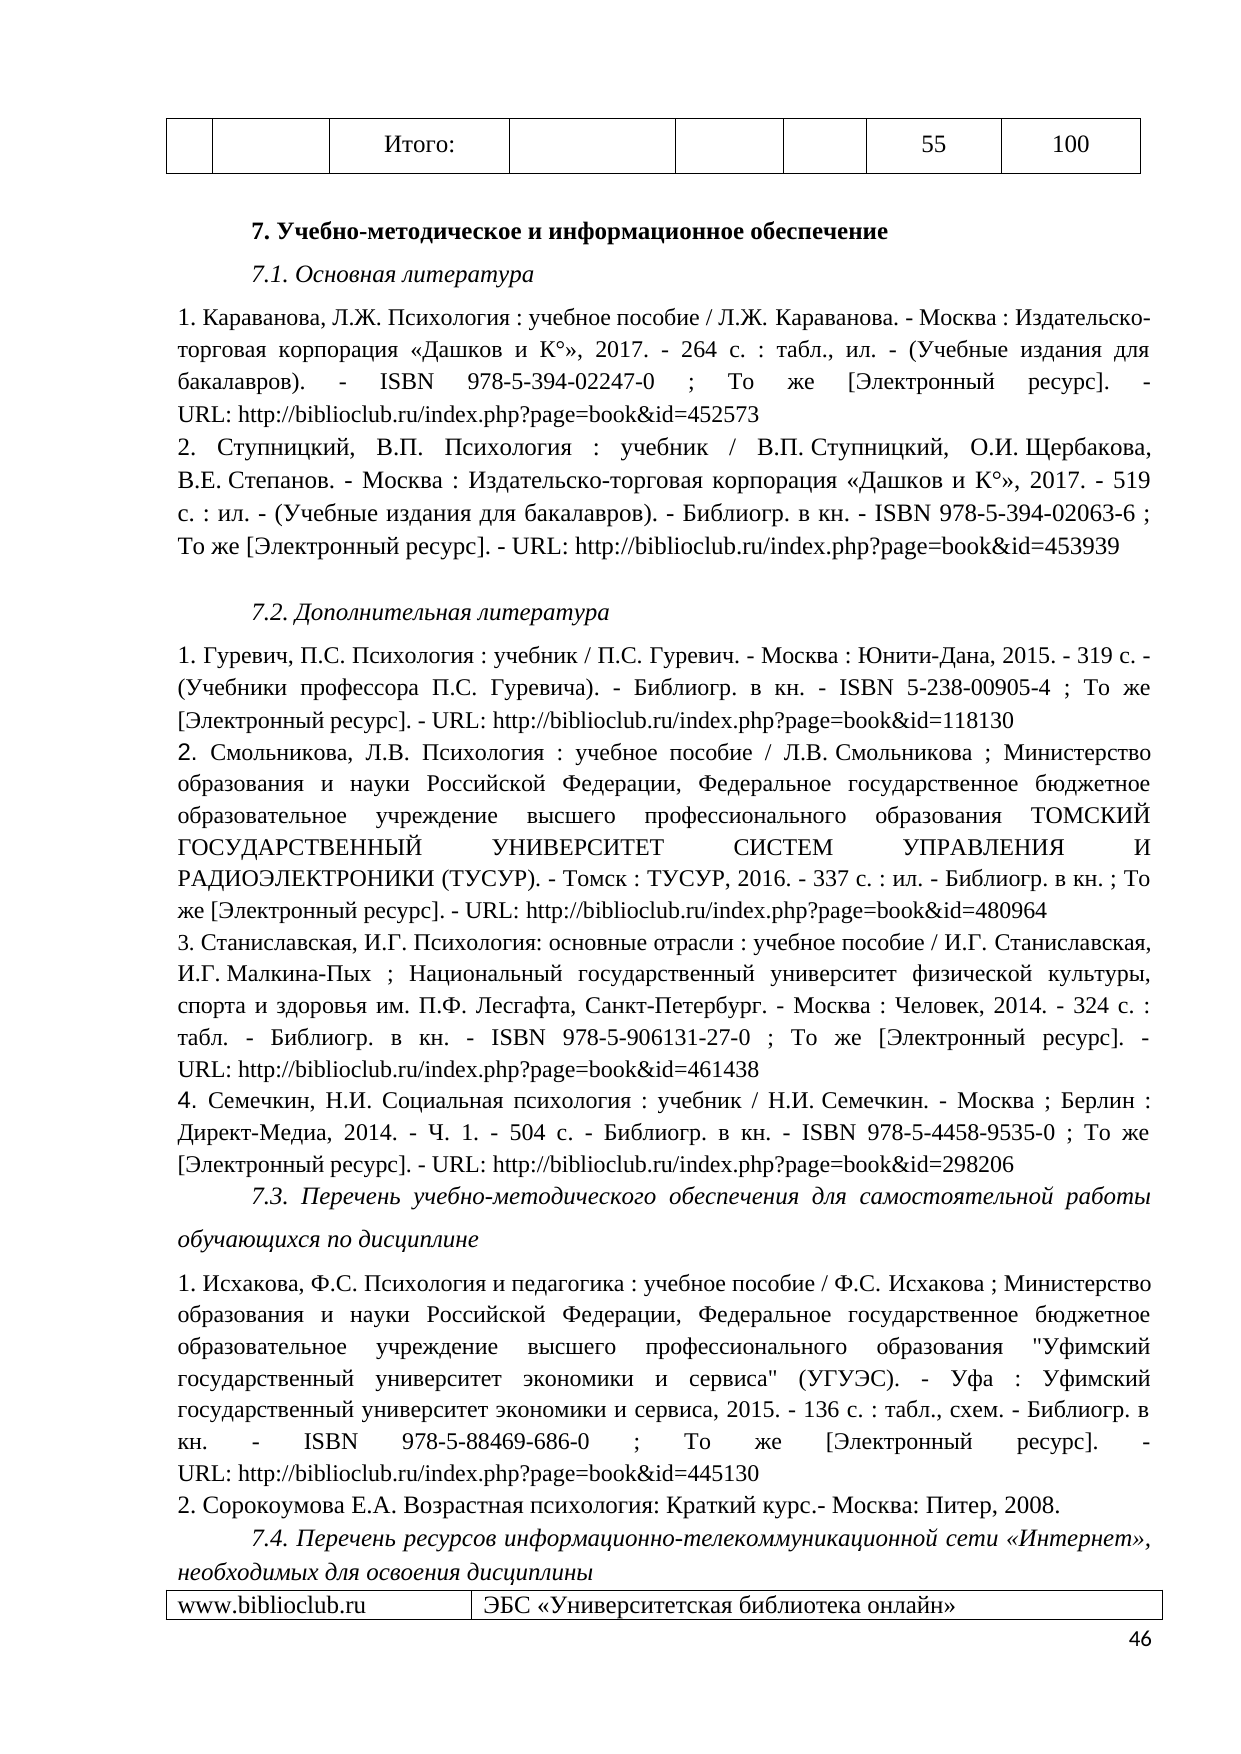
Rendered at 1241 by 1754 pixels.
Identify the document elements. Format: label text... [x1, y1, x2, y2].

text 7. Учебно-методическое и информационное обеспечение [177, 216, 1152, 245]
text 7.1. Основная литература [177, 259, 1152, 288]
text 4. Семечкин, Н.И. Социальная психология : учебник / Н.И. Семечкин. - Москва ; Берлин : Директ-Медиа, 2014. - Ч. 1. - 504 с. - Библиогр. в кн. - ISBN 978-5-4458-9535-0 ; То же [Электронный ресурс]. - URL: http://biblioclub.ru/index.php?page=book&id=298206 [177, 1086, 1152, 1177]
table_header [472, 1591, 1162, 1619]
table_cell [167, 119, 212, 172]
table_cell [213, 119, 329, 172]
text 2. Смольникова, Л.В. Психология : учебное пособие / Л.В. Смольникова ; Министерство образования и науки Российской Федерации, Федеральное государственное бюджетное образовательное учреждение высшего профессионального образования ТОМСКИЙ ГОСУДАРСТВЕННЫЙ УНИВЕРСИТЕТ СИСТЕМ УПРАВЛЕНИЯ И РАДИОЭЛЕКТРОНИКИ (ТУСУР). - Томск : ТУСУР, 2016. - 337 с. : ил. - Библиогр. в кн. ; То же [Электронный ресурс]. - URL: http://biblioclub.ru/index.php?page=book&id=480964 [177, 738, 1152, 924]
table_cell Итого: [330, 119, 509, 172]
table_cell [784, 119, 866, 172]
text 7.3. Перечень учебно-методического обеспечения для самостоятельной работы обучающихся по дисциплине [177, 1181, 1152, 1253]
text 3. Станиславская, И.Г. Психология: основные отрасли : учебное пособие / И.Г. Станиславская, И.Г. Малкина-Пых ; Национальный государственный университет физической культуры, спорта и здоровья им. П.Ф. Лесгафта, Санкт-Петербург. - Москва : Человек, 2014. - 324 с. : табл. - Библиогр. в кн. - ISBN 978-5-906131-27-0 ; То же [Электронный ресурс]. - URL: http://biblioclub.ru/index.php?page=book&id=461438 [177, 928, 1152, 1082]
table_header www.biblioclub.ru [167, 1591, 471, 1619]
table_cell 100 [1002, 119, 1140, 172]
text 2. Сорокоумова Е.А. Возрастная психология: Краткий курс.- Москва: Питер, 2008. [177, 1491, 1152, 1519]
text 7.2. Дополнительная литература [177, 597, 1152, 626]
table_cell [510, 119, 675, 172]
text 1. Караванова, Л.Ж. Психология : учебное пособие / Л.Ж. Караванова. - Москва : Издательско-торговая корпорация «Дашков и К°», 2017. - 264 с. : табл., ил. - (Учебные издания для бакалавров). - ISBN 978-5-394-02247-0 ; То же [Электронный ресурс]. - URL: http://biblioclub.ru/index.php?page=book&id=452573 [177, 302, 1152, 427]
text 7.4. Перечень ресурсов информационно-телекоммуникационной сети «Интернет», необходимых для освоения дисциплины [177, 1523, 1152, 1585]
table_cell [676, 119, 783, 172]
table_cell 55 [867, 119, 1001, 172]
text 2. Ступницкий, В.П. Психология : учебник / В.П. Ступницкий, О.И. Щербакова, В.Е. Степанов. - Москва : Издательско-торговая корпорация «Дашков и К°», 2017. - 519 с. : ил. - (Учебные издания для бакалавров). - Библиогр. в кн. - ISBN 978-5-394-02063-6 ; То же [Электронный ресурс]. - URL: http://biblioclub.ru/index.php?page=book&id=453939 [177, 432, 1152, 559]
text 1. Исхакова, Ф.С. Психология и педагогика : учебное пособие / Ф.С. Исхакова ; Министерство образования и науки Российской Федерации, Федеральное государственное бюджетное образовательное учреждение высшего профессионального образования "Уфимский государственный университет экономики и сервиса" (УГУЭС). - Уфа : Уфимский государственный университет экономики и сервиса, 2015. - 136 с. : табл., схем. - Библиогр. в кн. - ISBN 978-5-88469-686-0 ; То же [Электронный ресурс]. - URL: http://biblioclub.ru/index.php?page=book&id=445130 [177, 1268, 1152, 1486]
text 1. Гуревич, П.С. Психология : учебник / П.С. Гуревич. - Москва : Юнити-Дана, 2015. - 319 с. - (Учебники профессора П.С. Гуревича). - Библиогр. в кн. - ISBN 5-238-00905-4 ; То же [Электронный ресурс]. - URL: http://biblioclub.ru/index.php?page=book&id=118130 [177, 640, 1152, 733]
